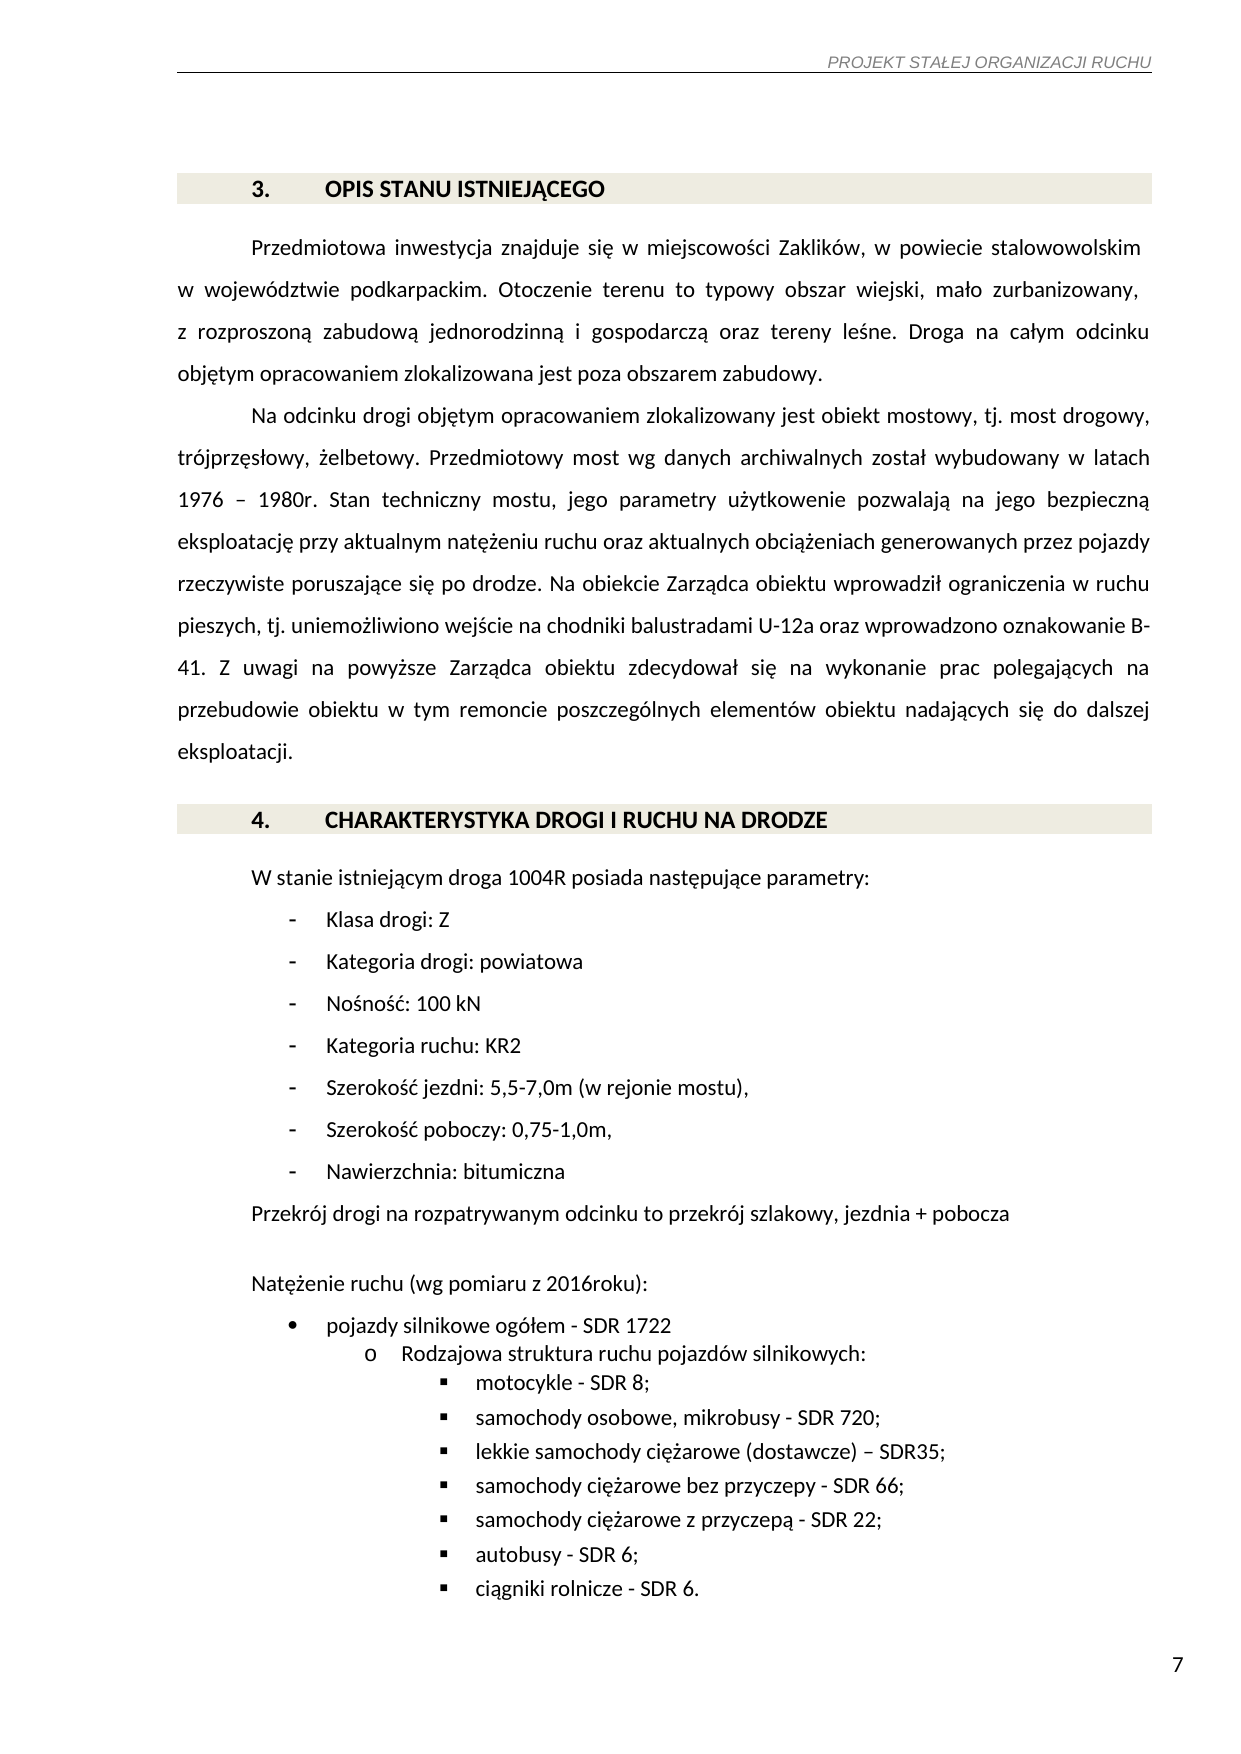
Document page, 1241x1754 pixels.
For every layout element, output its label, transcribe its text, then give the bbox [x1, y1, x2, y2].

list Szerokość jezdni: 5,5-7,0m (w rejonie mostu), [288, 1073, 1152, 1101]
list ciągniki rolnicze - SDR 6. [438, 1574, 1152, 1602]
list motocykle - SDR 8; [438, 1368, 1152, 1396]
list Kategoria drogi: powiatowa [288, 947, 1152, 975]
text Przekrój drogi na rozpatrywanym odcinku to przekrój szlakowy, jezdnia + pobocza [177, 1199, 1152, 1227]
list pojazdy silnikowe ogółem - SDR 1722 [288, 1311, 1152, 1339]
list samochody ciężarowe z przyczepą - SDR 22; [438, 1506, 1152, 1533]
list Przedmiotowa inwestycja znajduje się w miejscowości Zaklików, w powiecie stalowowolskim w województwie podkarpackim. Otoczenie terenu to typowy obszar wiejski, mało zurbanizowany, z rozproszoną zabudową jednorodzinną i gospodarczą oraz tereny leśne. Droga na całym odcinku objętym opracowaniem zlokalizowana jest poza obszarem zabudowy. [177, 233, 1152, 387]
list samochody osobowe, mikrobusy - SDR 720; [438, 1403, 1152, 1431]
list W stanie istniejącym droga 1004R posiada następujące parametry: [177, 863, 1152, 891]
list autobusy - SDR 6; [438, 1540, 1152, 1568]
list Kategoria ruchu: KR2 [288, 1031, 1152, 1059]
list Na odcinku drogi objętym opracowaniem zlokalizowany jest obiekt mostowy, tj. most drogowy, trójprzęsłowy, żelbetowy. Przedmiotowy most wg danych archiwalnych został wybudowany w latach 1976 – 1980r. Stan techniczny mostu, jego parametry użytkowenie pozwalają na jego bezpieczną eksploatację przy aktualnym natężeniu ruchu oraz aktualnych obciążeniach generowanych przez pojazdy rzeczywiste poruszające się po drodze. Na obiekcie Zarządca obiektu wprowadził ograniczenia w ruchu pieszych, tj. uniemożliwiono wejście na chodniki balustradami U-12a oraz wprowadzono oznakowanie B-41. Z uwagi na powyższe Zarządca obiektu zdecydował się na wykonanie prac polegających na przebudowie obiektu w tym remoncie poszczególnych elementów obiektu nadających się do dalszej eksploatacji. [177, 401, 1152, 765]
list Nośność: 100 kN [288, 989, 1152, 1017]
text Natężenie ruchu (wg pomiaru z 2016roku): [177, 1269, 1152, 1297]
subtitle CHARAKTERYSTYKA DROGI I RUCHU NA DRODZE [177, 804, 1152, 834]
list lekkie samochody ciężarowe (dostawcze) – SDR35; [438, 1437, 1152, 1465]
list samochody ciężarowe bez przyczepy - SDR 66; [438, 1471, 1152, 1499]
list Nawierzchnia: bitumiczna [288, 1157, 1152, 1185]
list Rodzajowa struktura ruchu pojazdów silnikowych: [363, 1339, 1152, 1368]
subtitle OPIS STANU ISTNIEJĄCEGO [177, 173, 1152, 204]
list Szerokość poboczy: 0,75-1,0m, [288, 1115, 1152, 1143]
list Klasa drogi: Z [288, 905, 1152, 933]
